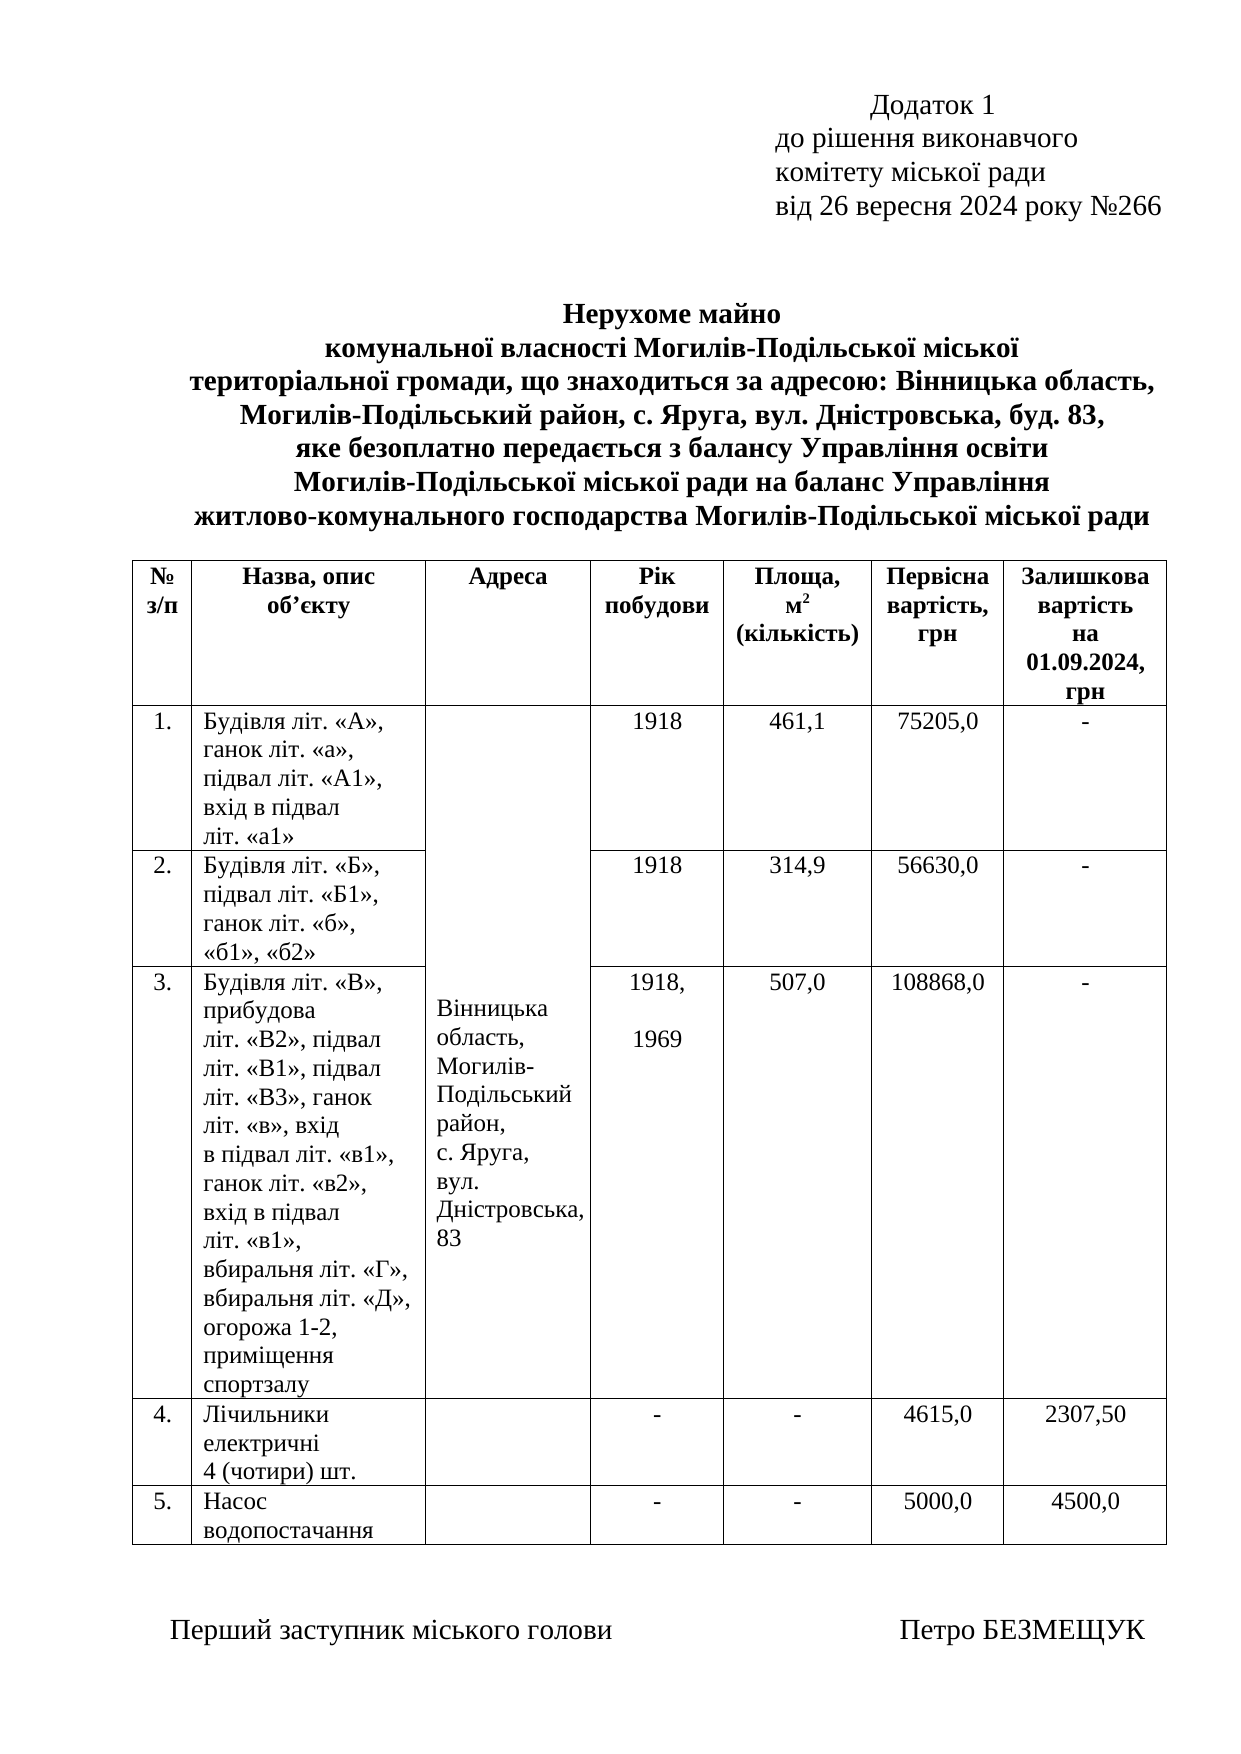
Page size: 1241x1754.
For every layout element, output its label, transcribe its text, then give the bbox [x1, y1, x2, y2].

text житлово-комунального господарства Могилів-Подільської міської ради [177, 498, 1167, 531]
table_cell 2. [133, 851, 191, 966]
table_header Площа, м2 (кількість) [724, 561, 871, 705]
table_cell 5. [133, 1486, 191, 1544]
table_cell Вінницька область, Могилів-Подільський район, с. Яруга, вул. Дністровська, 83 [426, 706, 590, 1398]
text Перший заступник міського голови Петро БЕЗМЕЩУК [148, 1612, 1167, 1646]
text Могилів-Подільський район, с. Яруга, вул. Дністровська, буд. 83, [177, 397, 1167, 431]
table_cell Будівля літ. «Б», підвал літ. «Б1», ганок літ. «б», «б1», «б2» [192, 851, 425, 966]
table_cell Будівля літ. «А», ганок літ. «а», підвал літ. «А1», вхід в підвал літ. «а1» [192, 706, 425, 849]
table_cell 1918 [591, 851, 723, 966]
table_cell [426, 1486, 590, 1544]
table_cell - [591, 1399, 723, 1485]
table_cell Будівля літ. «В», прибудова літ. «В2», підвал літ. «В1», підвал літ. «В3», ганок літ. «в», вхід в підвал літ. «в1», ганок літ. «в2», вхід в підвал літ. «в1», вбиральня літ. «Г», вбиральня літ. «Д», огорожа 1-2, приміщення спортзалу [192, 967, 425, 1398]
table_cell 108868,0 [872, 967, 1003, 1398]
table_cell [426, 1399, 590, 1485]
table_cell 4500,0 [1004, 1486, 1166, 1544]
text Додаток 1 [162, 87, 1167, 121]
table_cell - [1004, 851, 1166, 966]
table_cell - [1004, 967, 1166, 1398]
table_header Первісна вартість, грн [872, 561, 1003, 705]
table_cell 56630,0 [872, 851, 1003, 966]
table_cell - [591, 1486, 723, 1544]
table_cell - [1004, 706, 1166, 849]
table_cell 1918 [591, 706, 723, 849]
text комітету міської ради [177, 154, 1167, 188]
table_header Рік побудови [591, 561, 723, 705]
table_header Адреса [426, 561, 590, 705]
text територіальної громади, що знаходиться за адресою: Вінницька область, [177, 363, 1167, 397]
table_header Залишкова вартість на 01.09.2024, грн [1004, 561, 1166, 705]
table_cell 507,0 [724, 967, 871, 1398]
table_header Назва, опис об’єкту [192, 561, 425, 705]
text Могилів-Подільської міської ради на баланс Управління [177, 464, 1167, 498]
table_cell 3. [133, 967, 191, 1398]
table_cell - [724, 1486, 871, 1544]
table_cell 4615,0 [872, 1399, 1003, 1485]
table_cell 461,1 [724, 706, 871, 849]
table_cell 314,9 [724, 851, 871, 966]
table_cell Лічильники електричні 4 (чотири) шт. [192, 1399, 425, 1485]
table_cell 2307,50 [1004, 1399, 1166, 1485]
text від 26 вересня 2024 року №266 [177, 188, 1167, 221]
text яке безоплатно передається з балансу Управління освіти [177, 431, 1167, 464]
table_cell 1. [133, 706, 191, 849]
table_header № з/п [133, 561, 191, 705]
table_cell - [724, 1399, 871, 1485]
text комунальної власності Могилів-Подільської міської [177, 330, 1167, 363]
table_cell 4. [133, 1399, 191, 1485]
table_cell 5000,0 [872, 1486, 1003, 1544]
table_cell 75205,0 [872, 706, 1003, 849]
text Нерухоме майно [177, 296, 1167, 330]
table_cell 1918, 1969 [591, 967, 723, 1398]
table_cell Насос водопостачання [192, 1486, 425, 1544]
text до рішення виконавчого [177, 121, 1167, 154]
